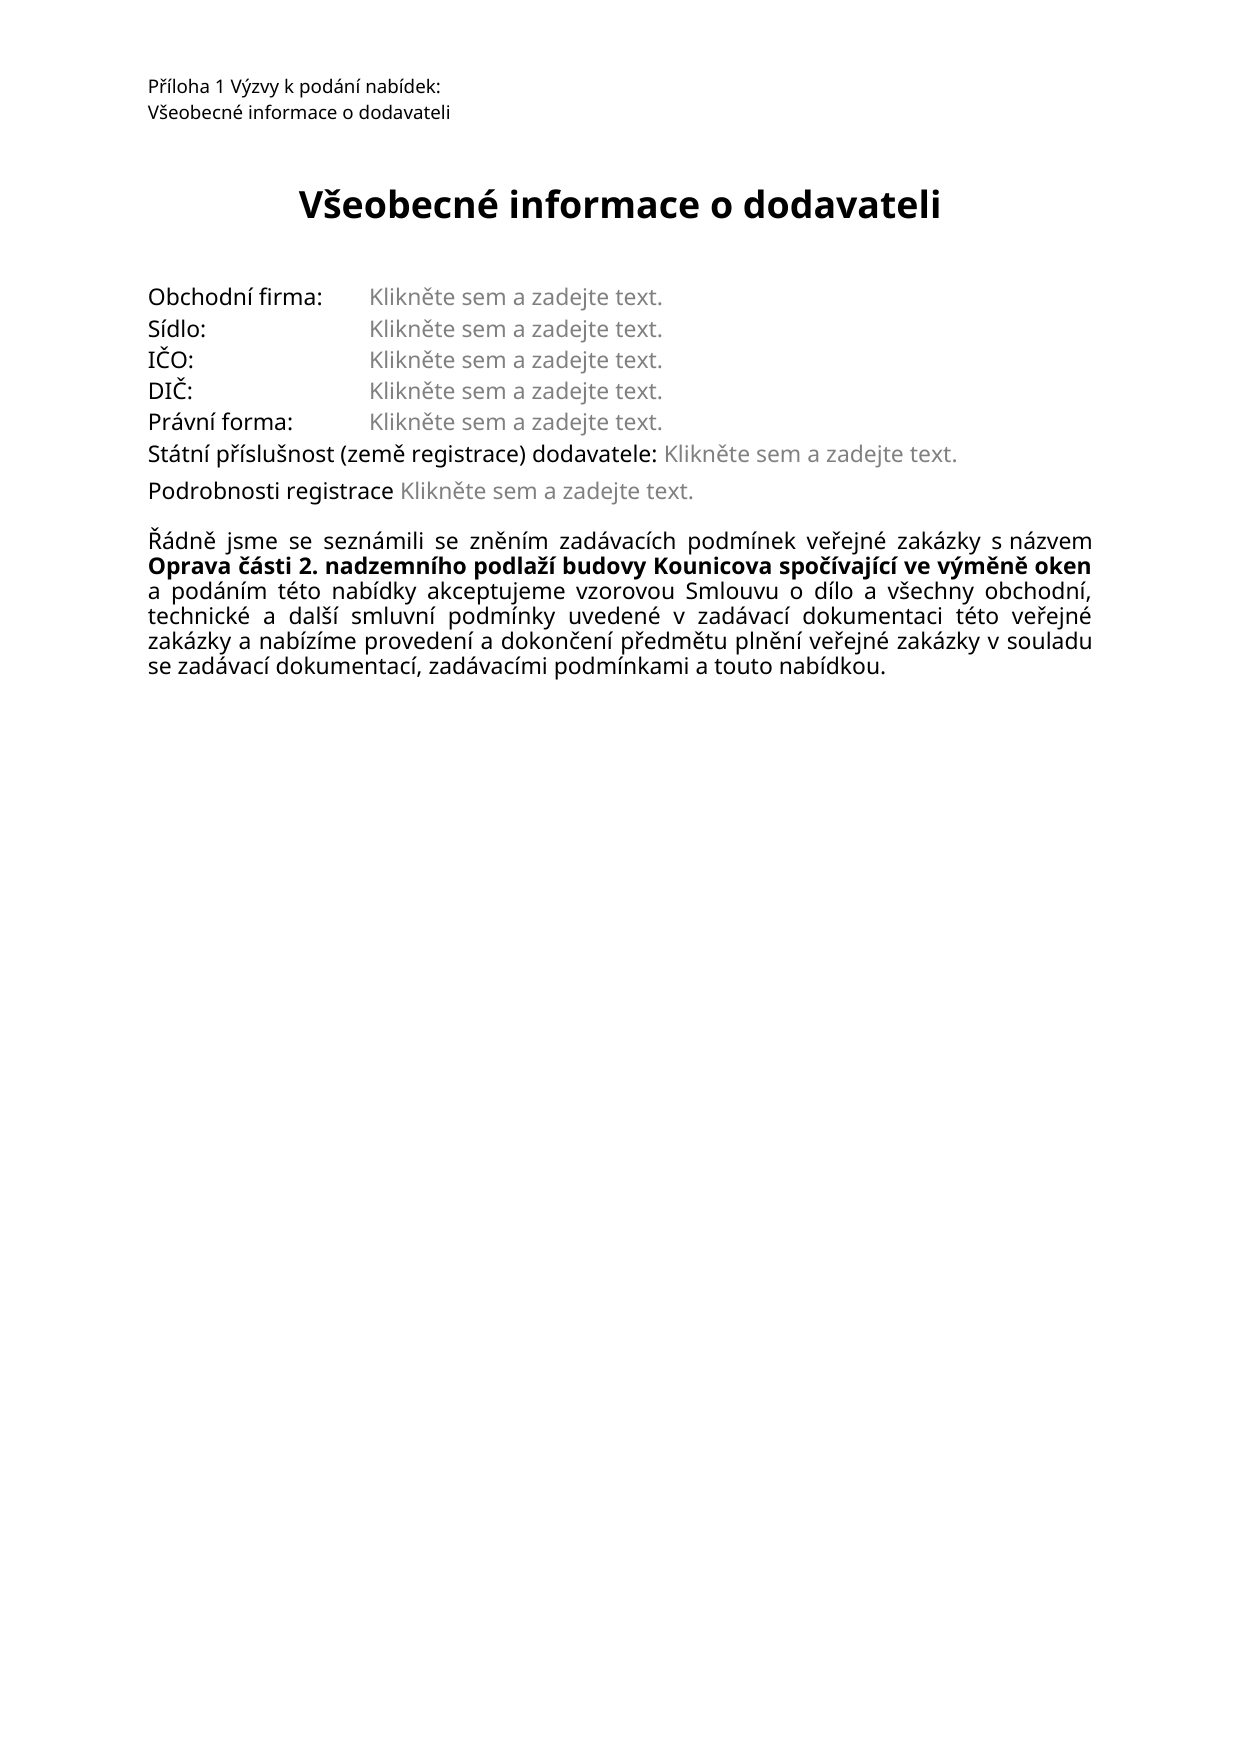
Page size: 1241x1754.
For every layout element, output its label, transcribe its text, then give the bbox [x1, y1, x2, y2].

text Řádně jsme se seznámili se zněním zadávacích podmínek veřejné zakázky s názvem Oprava části 2. nadzemního podlaží budovy Kounicova spočívající ve výměně oken a podáním této nabídky akceptujeme vzorovou Smlouvu o dílo a všechny obchodní, technické a další smluvní podmínky uvedené v zadávací dokumentaci této veřejné zakázky a nabízíme provedení a dokončení předmětu plnění veřejné zakázky v souladu se zadávací dokumentací, zadávacími podmínkami a touto nabídkou. [148, 529, 1093, 679]
text Podrobnosti registrace [148, 479, 1093, 504]
text Právní forma: [148, 411, 1093, 436]
text IČO: [148, 348, 1093, 373]
text Sídlo: [148, 317, 1093, 342]
text DIČ: [148, 379, 1093, 404]
text Obchodní firma: [148, 286, 1093, 311]
title Všeobecné informace o dodavateli [148, 178, 1093, 229]
text Státní příslušnost (země registrace) dodavatele: [148, 442, 1093, 467]
